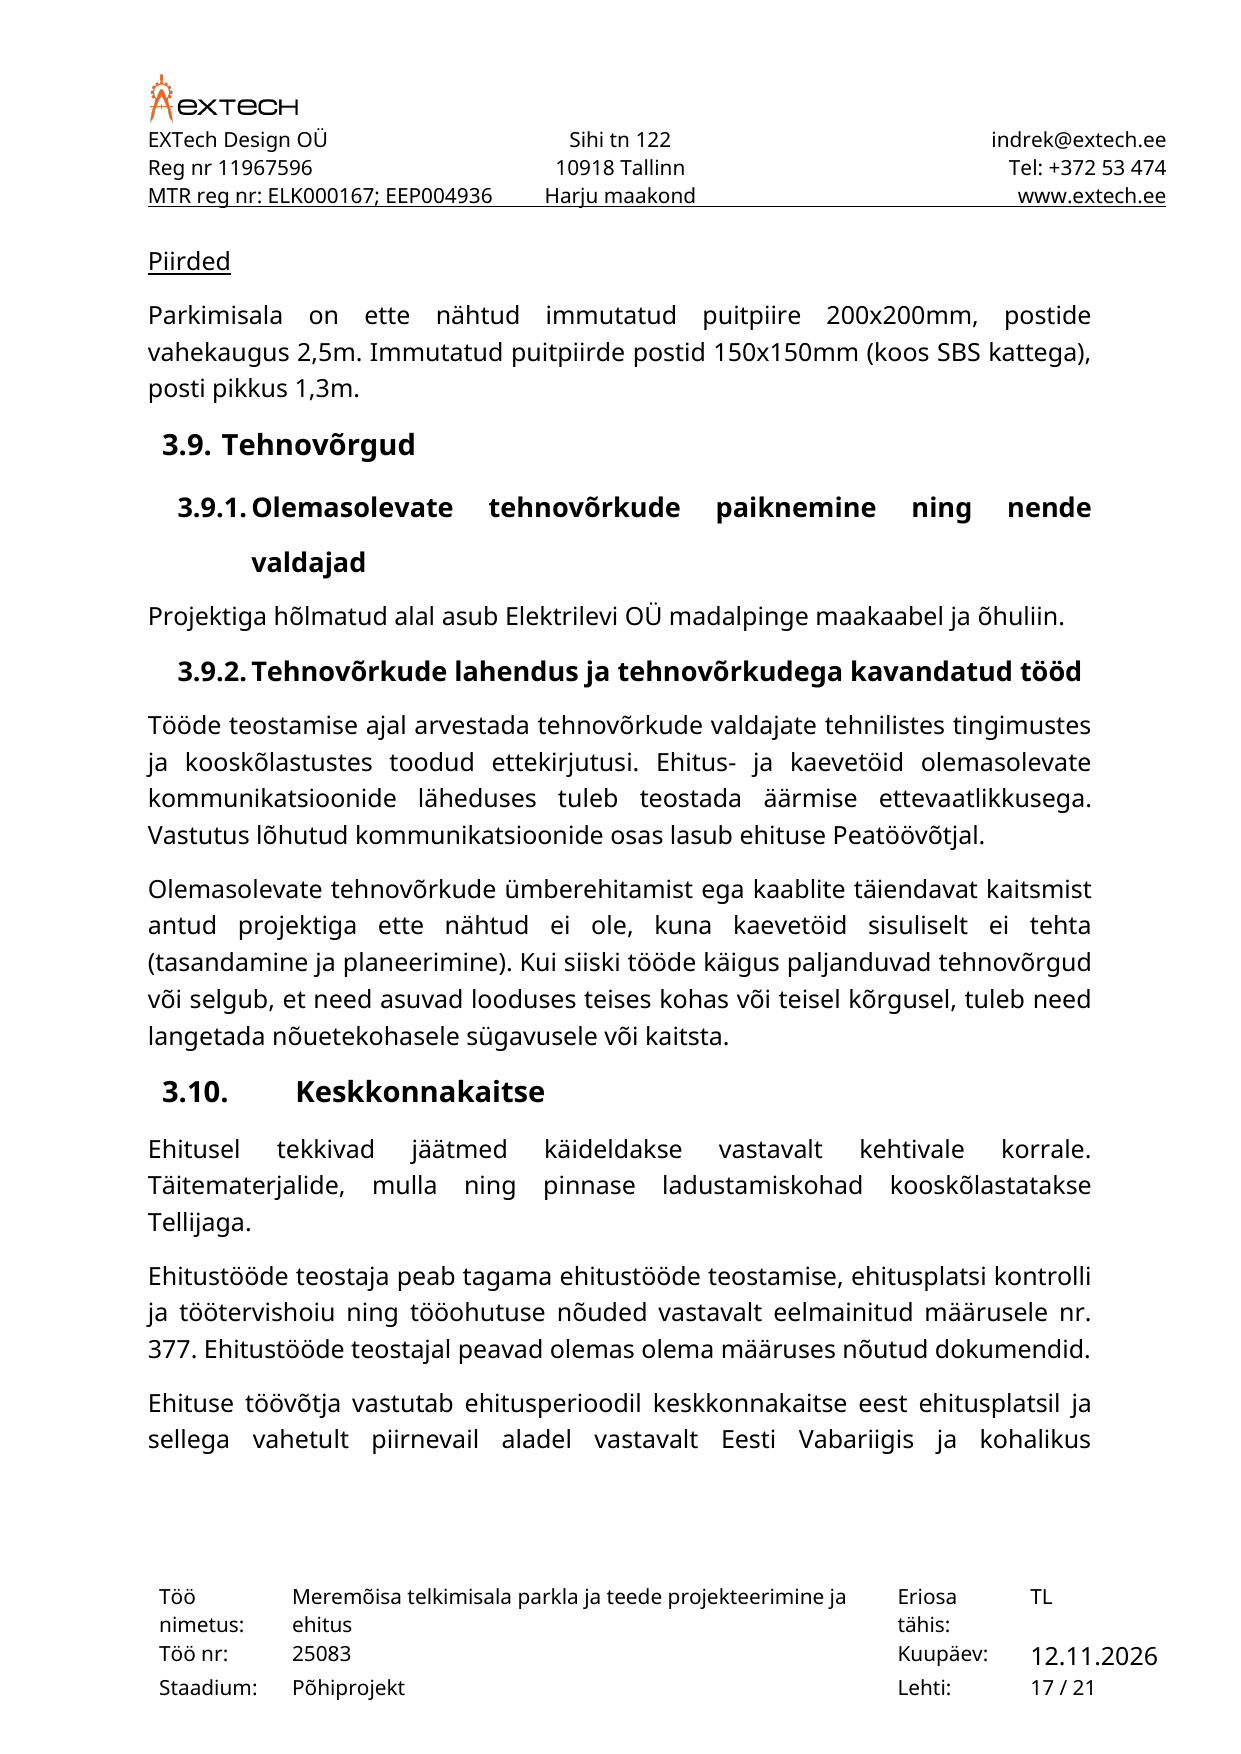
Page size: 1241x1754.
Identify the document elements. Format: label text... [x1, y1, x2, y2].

text Tööde teostamise ajal arvestada tehnovõrkude valdajate tehnilistes tingimustes ja kooskõlastustes toodud ettekirjutusi. Ehitus- ja kaevetöid olemasolevate kommunikatsioonide läheduses tuleb teostada äärmise ettevaatlikkusega. Vastutus lõhutud kommunikatsioonide osas lasub ehituse Peatöövõtjal. [148, 707, 1093, 852]
text Piirded [148, 244, 1093, 278]
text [148, 1385, 1093, 1456]
text Ehitusel tekkivad jäätmed käideldakse vastavalt kehtivale korrale. Täitematerjalide, mulla ning pinnase ladustamiskohad kooskõlastatakse Tellijaga. [148, 1131, 1093, 1239]
text Projektiga hõlmatud alal asub Elektrilevi OÜ madalpinge maakaabel ja õhuliin. [148, 599, 1093, 633]
subtitle Tehnovõrgud [162, 424, 1093, 464]
subtitle Tehnovõrkude lahendus ja tehnovõrkudega kavandatud tööd [177, 652, 1093, 689]
text Parkimisala on ette nähtud immutatud puitpiire 200x200mm, postide vahekaugus 2,5m. Immutatud puitpiirde postid 150x150mm (koos SBS kattega), posti pikkus 1,3m. [148, 297, 1093, 405]
text Olemasolevate tehnovõrkude ümberehitamist ega kaablite täiendavat kaitsmist antud projektiga ette nähtud ei ole, kuna kaevetöid sisuliselt ei tehta (tasandamine ja planeerimine). Kui siiski tööde käigus paljanduvad tehnovõrgud või selgub, et need asuvad looduses teises kohas või teisel kõrgusel, tuleb need langetada nõuetekohasele sügavusele või kaitsta. [148, 871, 1093, 1052]
text Ehitustööde teostaja peab tagama ehitustööde teostamise, ehitusplatsi kontrolli ja töötervishoiu ning tööohutuse nõuded vastavalt eelmainitud määrusele nr. 377. Ehitustööde teostajal peavad olemas olema määruses nõutud dokumendid. [148, 1258, 1093, 1366]
subtitle Olemasolevate tehnovõrkude paiknemine ning nende valdajad [177, 488, 1093, 580]
picture [147, 73, 300, 125]
subtitle Keskkonnakaitse [162, 1072, 1093, 1111]
